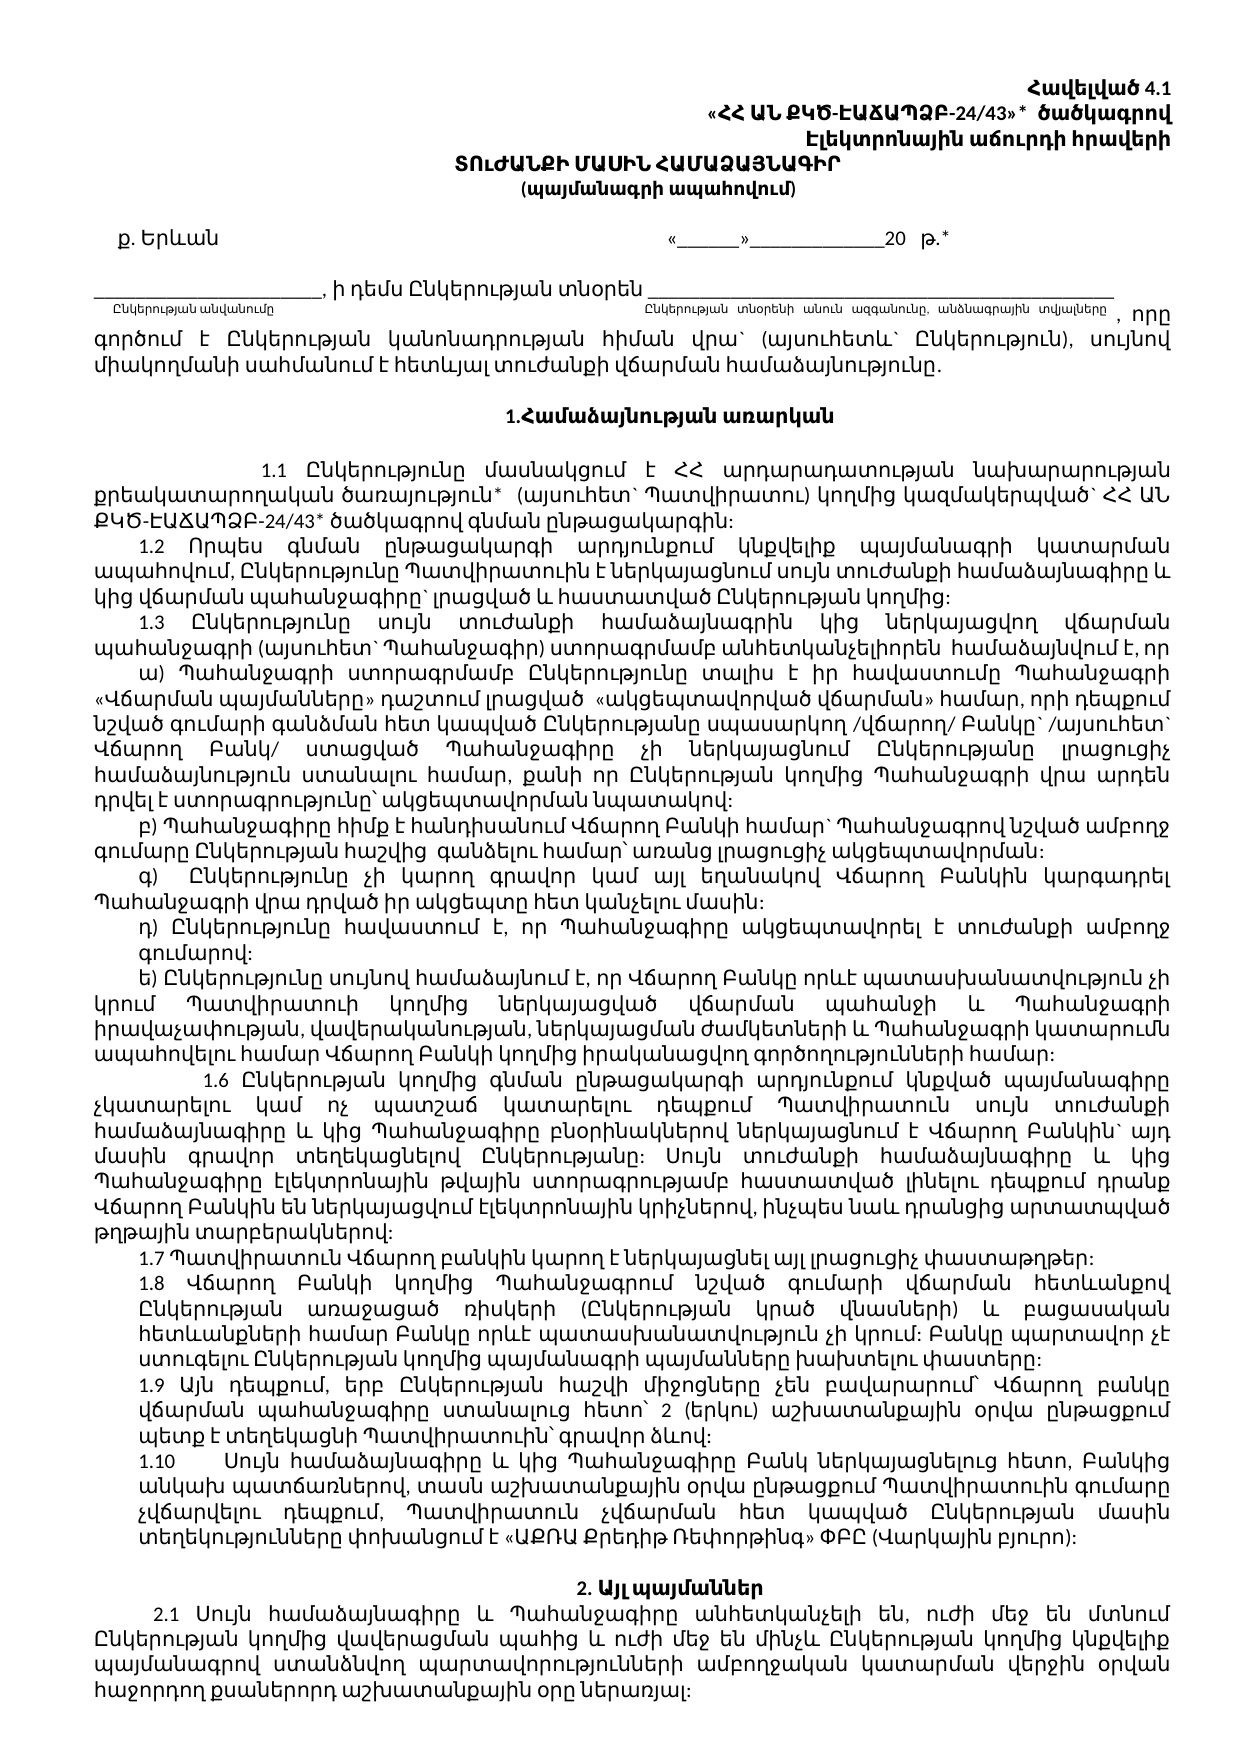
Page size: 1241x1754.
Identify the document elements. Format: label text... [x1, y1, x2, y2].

text ք. Երևան «______»_____________20 թ.* [94, 225, 1171, 250]
text 1.10 Սույն համաձայնագիրը և կից Պահանջագիրը Բանկ ներկայացնելուց հետո, Բանկից անկախ պատճառներով, տասն աշխատանքային օրվա ընթացքում Պատվիրատուին գումարը չվճարվելու դեպքում, Պատվիրատուն չվճարման հետ կապված Ընկերության մասին տեղեկությունները փոխանցում է «ԱՔՌԱ Քրեդիթ Ռեփորթինգ» ՓԲԸ (Վարկային բյուրո): [138, 1448, 1171, 1550]
text 1.8 Վճարող Բանկի կողմից Պահանջագրում նշված գումարի վճարման հետևանքով Ընկերության առաջացած ռիսկերի (Ընկերության կրած վնասների) և բացասական հետևանքների համար Բանկը որևէ պատասխանատվություն չի կրում: Բանկը պարտավոր չէ ստուգելու Ընկերության կողմից պայմանագրի պայմանները խախտելու փաստերը: [138, 1270, 1171, 1372]
text ______________________, ի դեմս Ընկերության տնօրեն _____________________________________________ [94, 276, 1171, 301]
text 2.1 Սույն համաձայնագիրը և Պահանջագիրը անհետկանչելի են, ուժի մեջ են մտնում Ընկերության կողմից վավերացման պահից և ուժի մեջ են մինչև Ընկերության կողմից կնքվելիք պայմանագրով ստանձնվող պարտավորությունների ամբողջական կատարման վերջին օրվան հաջորդող քսաներորդ աշխատանքային օրը ներառյալ: [94, 1601, 1171, 1702]
text 1.6 Ընկերության կողմից գնման ընթացակարգի արդյունքում կնքված պայմանագիրը չկատարելու կամ ոչ պատշաճ կատարելու դեպքում Պատվիրատուն սույն տուժանքի համաձայնագիրը և կից Պահանջագիրը բնօրինակներով ներկայացնում է Վճարող Բանկին` այդ մասին գրավոր տեղեկացնելով Ընկերությանը: Սույն տուժանքի համաձայնագիրը և կից Պահանջագիրը էլեկտրոնային թվային ստորագրությամբ հաստատված լինելու դեպքում դրանք Վճարող Բանկին են ներկայացվում էլեկտրոնային կրիչներով, ինչպես նաև դրանցից արտատպված թղթային տարբերակներով: [94, 1067, 1171, 1245]
text ե) Ընկերությունը սույնով համաձայնում է, որ Վճարող Բանկը որևէ պատասխանատվություն չի կրում Պատվիրատուի կողմից ներկայացված վճարման պահանջի և Պահանջագրի իրավաչափության, վավերականության, ներկայացման ժամկետների և Պահանջագրի կատարումն ապահովելու համար Վճարող Բանկի կողմից իրականացվող գործողությունների համար: [94, 965, 1171, 1067]
text Էլեկտրոնային աճուրդի հրավերի [94, 126, 1171, 151]
text 1.9 Այն դեպքում, երբ Ընկերության հաշվի միջոցները չեն բավարարում՝ Վճարող բանկը վճարման պահանջագիրը ստանալուց հետո՝ 2 (երկու) աշխատանքային օրվա ընթացքում պետք է տեղեկացնի Պատվիրատուին՝ գրավոր ձևով: [138, 1372, 1171, 1448]
text գ) Ընկերությունը չի կարող գրավոր կամ այլ եղանակով Վճարող Բանկին կարգադրել Պահանջագրի վրա դրված իր ակցեպտը հետ կանչելու մասին: [94, 864, 1171, 914]
text բ) Պահանջագիրը հիմք է հանդիսանում Վճարող Բանկի համար` Պահանջագրով նշված ամբողջ գումարը Ընկերության հաշվից գանձելու համար՝ առանց լրացուցիչ ակցեպտավորման: [94, 813, 1171, 864]
text (պայմանագրի ապահովում) [94, 177, 1171, 199]
text դ) Ընկերությունը հավաստում է, որ Պահանջագիրը ակցեպտավորել է տուժանքի ամբողջ գումարով: [138, 914, 1171, 965]
text ա) Պահանջագրի ստորագրմամբ Ընկերությունը տալիս է իր հավաստումը Պահանջագրի «Վճարման պայմանները» դաշտում լրացված «ակցեպտավորված վճարման» համար, որի դեպքում նշված գումարի գանձման հետ կապված Ընկերությանը սպասարկող /վճարող/ Բանկը` /այսուհետ` Վճարող Բանկ/ ստացված Պահանջագիրը չի ներկայացնում Ընկերությանը լրացուցիչ համաձայնություն ստանալու համար, քանի որ Ընկերության կողմից Պահանջագրի վրա արդեն դրվել է ստորագրությունը՝ ակցեպտավորման նպատակով: [94, 660, 1171, 813]
text 1.2 Որպես գնման ընթացակարգի արդյունքում կնքվելիք պայմանագրի կատարման ապահովում, Ընկերությունը Պատվիրատուին է ներկայացնում սույն տուժանքի համաձայնագիրը և կից վճարման պահանջագիրը` լրացված և հաստատված Ընկերության կողմից: [94, 533, 1171, 609]
text 1.Համաձայնության առարկան [169, 403, 1171, 428]
text Հավելված 4.1 [94, 75, 1171, 100]
text 1.1 Ընկերությունը մասնակցում է ՀՀ արդարադատության նախարարության քրեակատարողական ծառայություն* (այսուհետ` Պատվիրատու) կողմից կազմակերպված` ՀՀ ԱՆ ՔԿԾ-ԷԱՃԱՊՁԲ-24/43* ծածկագրով գնման ընթացակարգին: [94, 457, 1171, 533]
text «ՀՀ ԱՆ ՔԿԾ-ԷԱՃԱՊՁԲ-24/43»* ծածկագրով [94, 100, 1171, 126]
text 1.7 Պատվիրատուն Վճարող բանկին կարող է ներկայացնել այլ լրացուցիչ փաստաթղթեր: [138, 1245, 1171, 1270]
text ՏՈւԺԱՆՔԻ ՄԱՍԻՆ ՀԱՄԱՁԱՅՆԱԳԻՐ [94, 151, 1171, 177]
text Ընկերության անվանումը Ընկերության տնօրենի անուն ազգանունը, անձնագրային տվյալները , որը գործում է Ընկերության կանոնադրության հիման վրա` (այսուհետև` Ընկերություն), սույնով միակողմանի սահմանում է հետևյալ տուժանքի վճարման համաձայնությունը. [94, 301, 1171, 377]
text 2. Այլ պայմաններ [169, 1575, 1171, 1601]
text 1.3 Ընկերությունը սույն տուժանքի համաձայնագրին կից ներկայացվող վճարման պահանջագրի (այսուհետ` Պահանջագիր) ստորագրմամբ անհետկանչելիորեն համաձայնվում է, որ [94, 609, 1171, 660]
